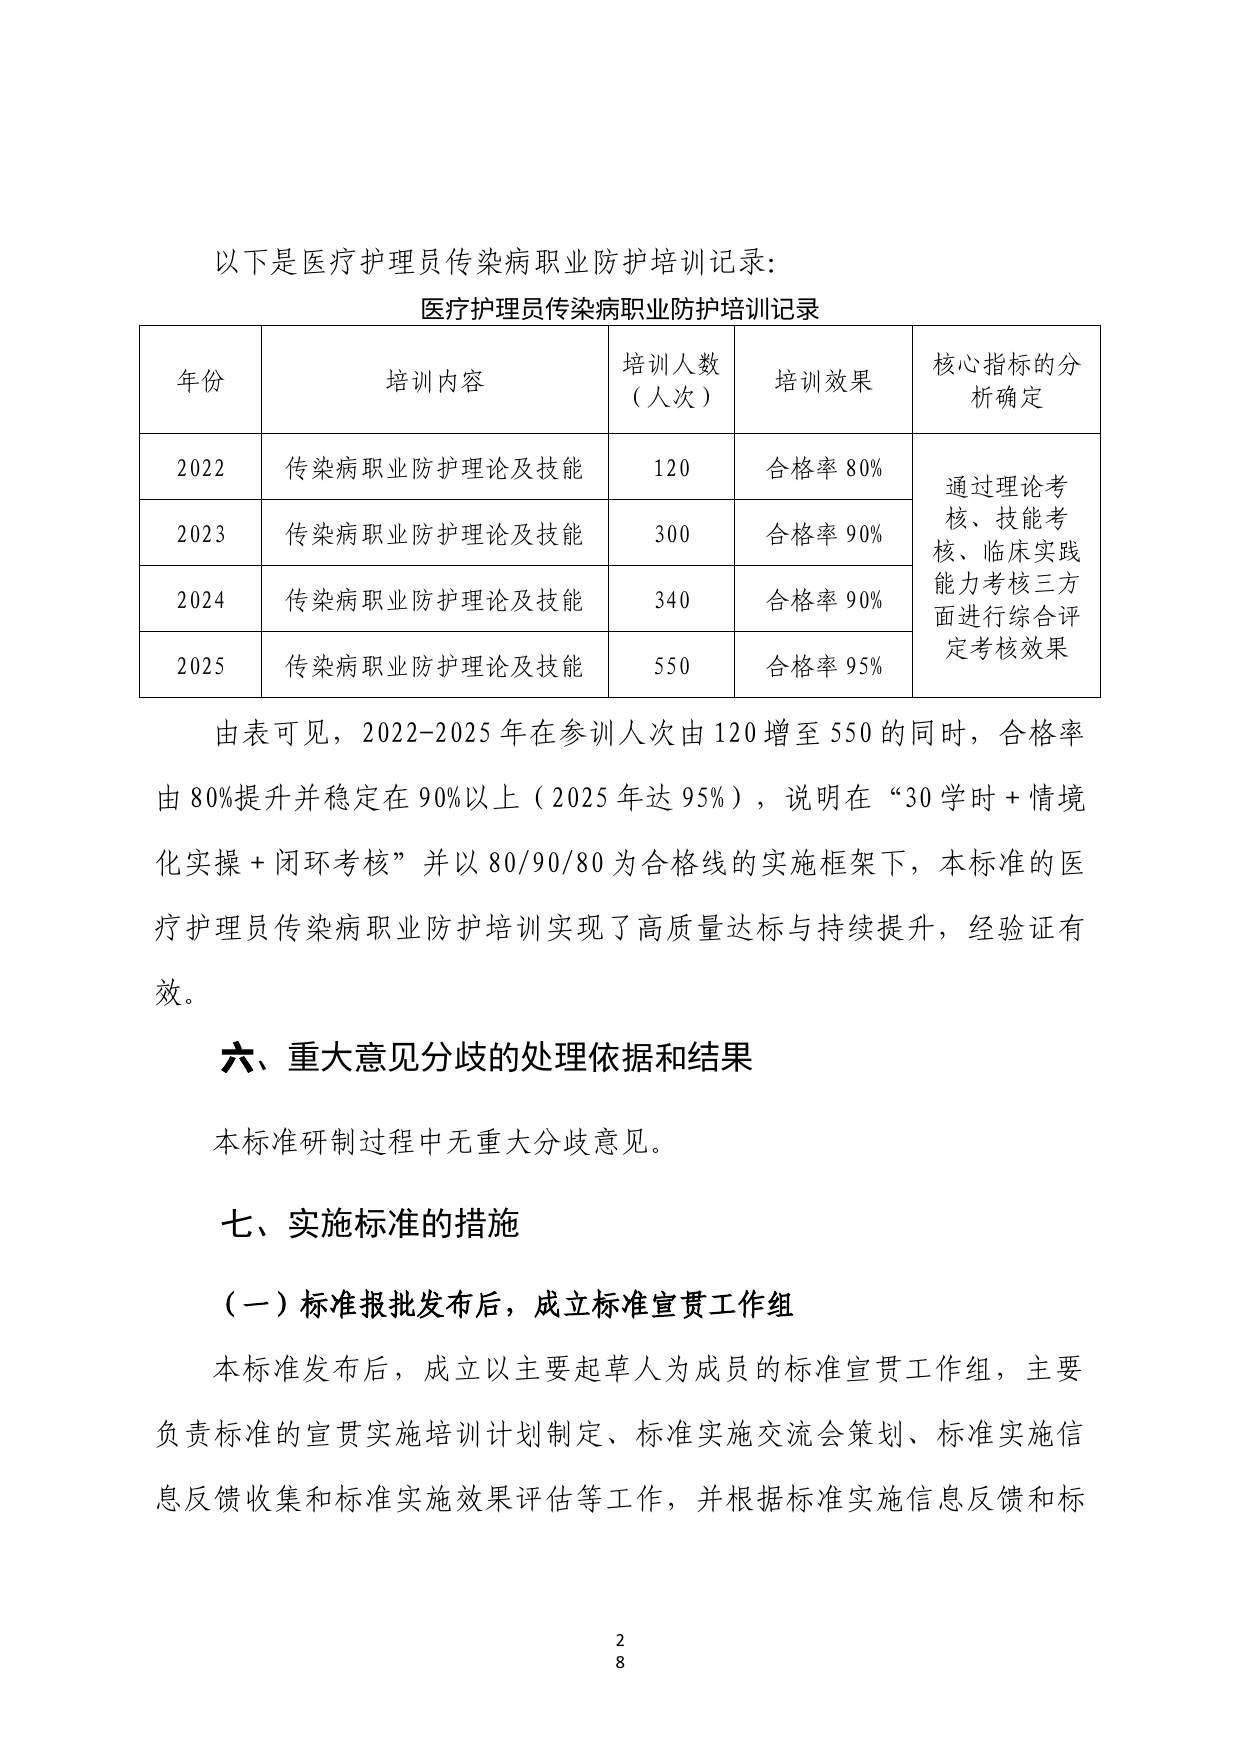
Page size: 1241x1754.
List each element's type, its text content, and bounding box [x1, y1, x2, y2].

table_cell 合格率90% [735, 500, 912, 565]
table_header 培训人数（人次） [609, 326, 734, 433]
table_header 核心指标的分析确定 [913, 326, 1100, 433]
list 六、重大意见分歧的处理依据和结果 [153, 1023, 1087, 1088]
table_cell 传染病职业防护理论及技能 [262, 632, 608, 697]
text 医疗护理员传染病职业防护培训记录 [153, 292, 1087, 324]
text 本标准研制过程中无重大分歧意见。 [153, 1107, 1087, 1172]
text 七、实施标准的措施 [153, 1188, 1087, 1253]
text （一）标准报批发布后，成立标准宣贯工作组 [153, 1269, 1087, 1334]
table_header 培训内容 [262, 326, 608, 433]
table_cell 300 [609, 500, 734, 565]
table_cell 2025 [140, 632, 261, 697]
table_cell 2024 [140, 566, 261, 631]
table_cell 550 [609, 632, 734, 697]
table_header 年份 [140, 326, 261, 433]
table_cell 传染病职业防护理论及技能 [262, 566, 608, 631]
table_cell 通过理论考核、技能考核、临床实践能力考核三方面进行综合评定考核效果 [913, 434, 1100, 697]
table_cell 2023 [140, 500, 261, 565]
table_cell 传染病职业防护理论及技能 [262, 434, 608, 499]
table_cell 合格率95% [735, 632, 912, 697]
table_cell 传染病职业防护理论及技能 [262, 500, 608, 565]
table_cell 2022 [140, 434, 261, 499]
text 由表可见，2022-2025年在参训人次由120增至550的同时，合格率由80%提升并稳定在90%以上（2025年达95%），说明在“30学时＋情境化实操＋闭环考核”并以80/90/80为合格线的实施框架下，本标准的医疗护理员传染病职业防护培训实现了高质量达标与持续提升，经验证有效。 [153, 698, 1087, 1023]
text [153, 1334, 1087, 1529]
table_header 培训效果 [735, 326, 912, 433]
table_cell 合格率80% [735, 434, 912, 499]
text 以下是医疗护理员传染病职业防护培训记录： [153, 227, 1087, 292]
table_cell 120 [609, 434, 734, 499]
table_cell 合格率90% [735, 566, 912, 631]
table_cell 340 [609, 566, 734, 631]
